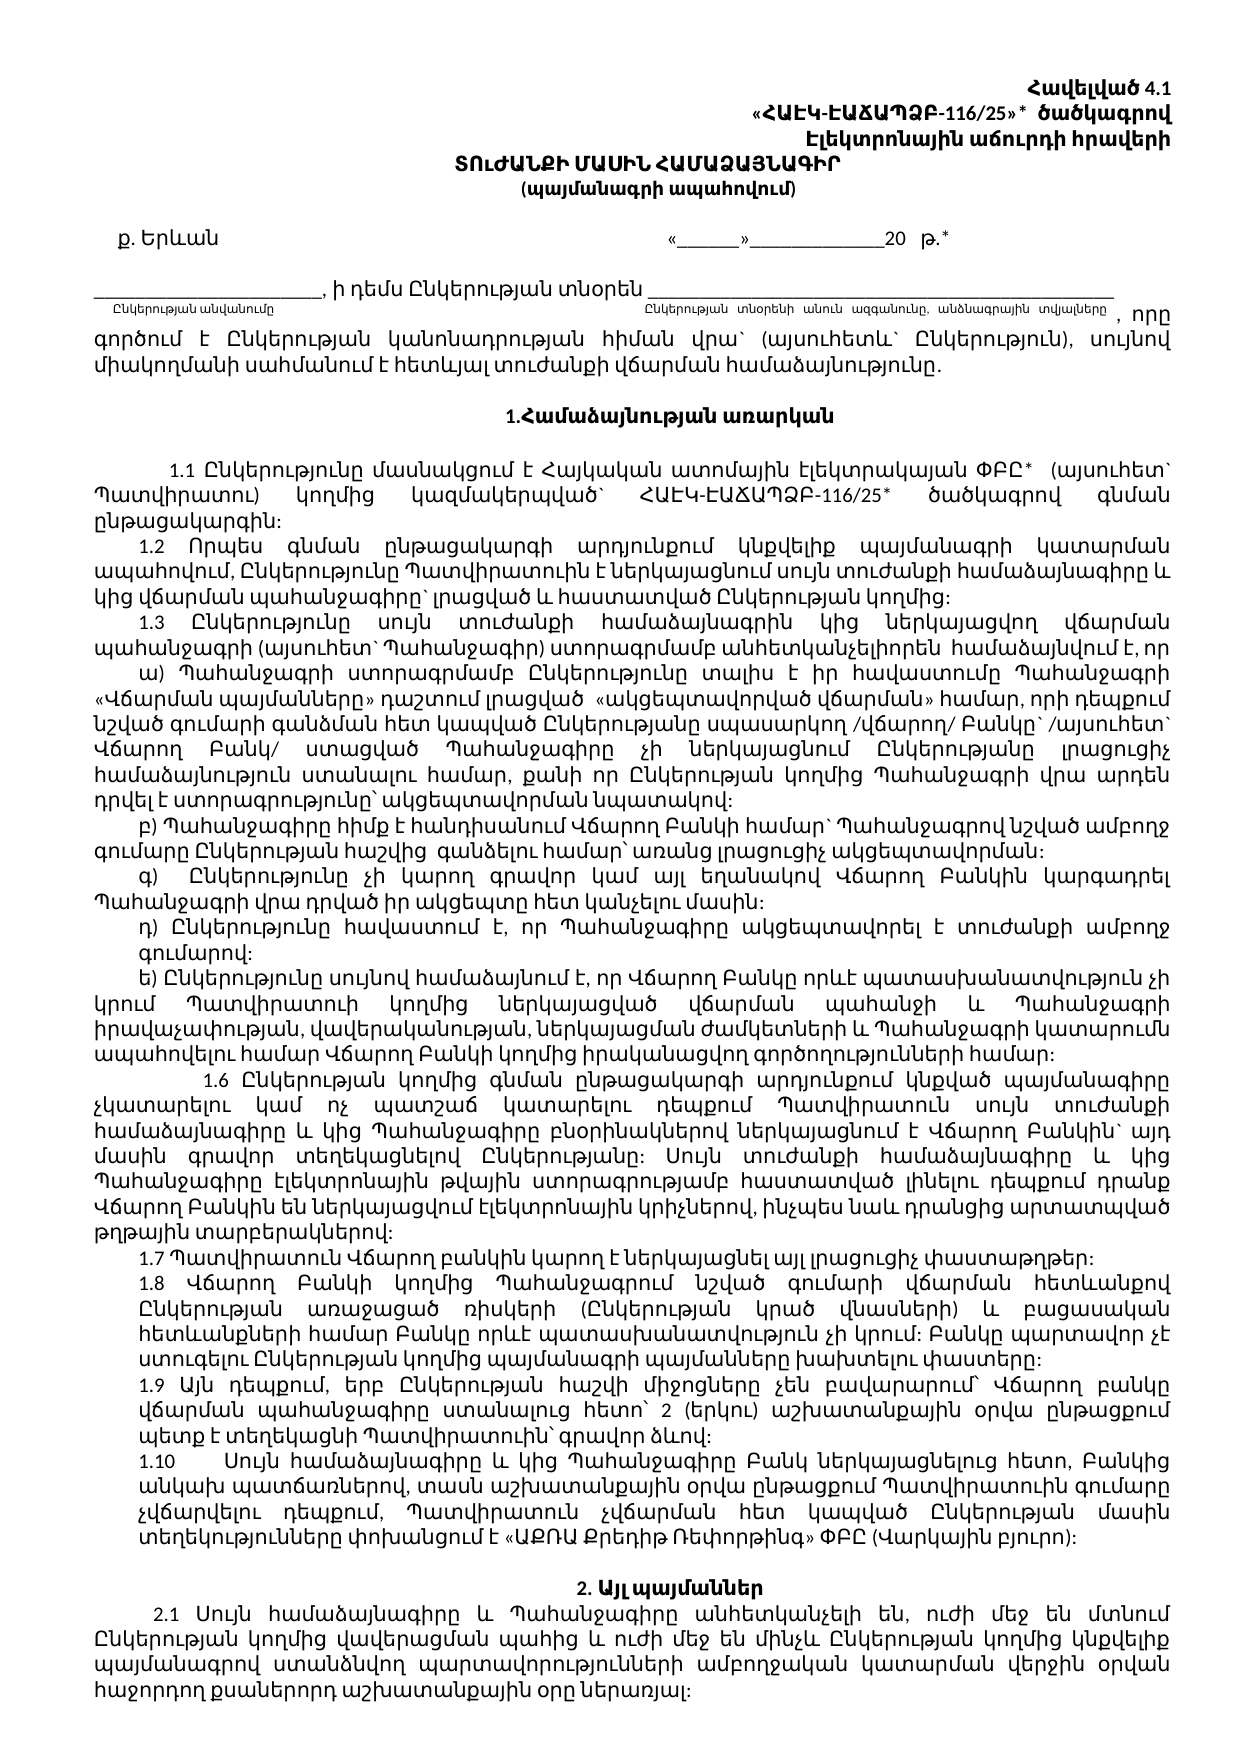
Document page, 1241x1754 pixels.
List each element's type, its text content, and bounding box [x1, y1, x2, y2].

text ա) Պահանջագրի ստորագրմամբ Ընկերությունը տալիս է իր հավաստումը Պահանջագրի «Վճարման պայմանները» դաշտում լրացված «ակցեպտավորված վճարման» համար, որի դեպքում նշված գումարի գանձման հետ կապված Ընկերությանը սպասարկող /վճարող/ Բանկը` /այսուհետ` Վճարող Բանկ/ ստացված Պահանջագիրը չի ներկայացնում Ընկերությանը լրացուցիչ համաձայնություն ստանալու համար, քանի որ Ընկերության կողմից Պահանջագրի վրա արդեն դրվել է ստորագրությունը՝ ակցեպտավորման նպատակով: [94, 660, 1171, 813]
text 1.7 Պատվիրատուն Վճարող բանկին կարող է ներկայացնել այլ լրացուցիչ փաստաթղթեր: [138, 1245, 1171, 1270]
text 1.6 Ընկերության կողմից գնման ընթացակարգի արդյունքում կնքված պայմանագիրը չկատարելու կամ ոչ պատշաճ կատարելու դեպքում Պատվիրատուն սույն տուժանքի համաձայնագիրը և կից Պահանջագիրը բնօրինակներով ներկայացնում է Վճարող Բանկին` այդ մասին գրավոր տեղեկացնելով Ընկերությանը: Սույն տուժանքի համաձայնագիրը և կից Պահանջագիրը էլեկտրոնային թվային ստորագրությամբ հաստատված լինելու դեպքում դրանք Վճարող Բանկին են ներկայացվում էլեկտրոնային կրիչներով, ինչպես նաև դրանցից արտատպված թղթային տարբերակներով: [94, 1067, 1171, 1245]
text բ) Պահանջագիրը հիմք է հանդիսանում Վճարող Բանկի համար` Պահանջագրով նշված ամբողջ գումարը Ընկերության հաշվից գանձելու համար՝ առանց լրացուցիչ ակցեպտավորման: [94, 813, 1171, 864]
text 1.10 Սույն համաձայնագիրը և կից Պահանջագիրը Բանկ ներկայացնելուց հետո, Բանկից անկախ պատճառներով, տասն աշխատանքային օրվա ընթացքում Պատվիրատուին գումարը չվճարվելու դեպքում, Պատվիրատուն չվճարման հետ կապված Ընկերության մասին տեղեկությունները փոխանցում է «ԱՔՌԱ Քրեդիթ Ռեփորթինգ» ՓԲԸ (Վարկային բյուրո): [138, 1448, 1171, 1550]
text 1.Համաձայնության առարկան [169, 403, 1171, 428]
text 1.1 Ընկերությունը մասնակցում է Հայկական ատոմային էլեկտրակայան ՓԲԸ* (այսուհետ` Պատվիրատու) կողմից կազմակերպված` ՀԱԷԿ-ԷԱՃԱՊՁԲ-116/25* ծածկագրով գնման ընթացակարգին: [94, 457, 1171, 533]
text 1.8 Վճարող Բանկի կողմից Պահանջագրում նշված գումարի վճարման հետևանքով Ընկերության առաջացած ռիսկերի (Ընկերության կրած վնասների) և բացասական հետևանքների համար Բանկը որևէ պատասխանատվություն չի կրում: Բանկը պարտավոր չէ ստուգելու Ընկերության կողմից պայմանագրի պայմանները խախտելու փաստերը: [138, 1270, 1171, 1372]
text 1.9 Այն դեպքում, երբ Ընկերության հաշվի միջոցները չեն բավարարում՝ Վճարող բանկը վճարման պահանջագիրը ստանալուց հետո՝ 2 (երկու) աշխատանքային օրվա ընթացքում պետք է տեղեկացնի Պատվիրատուին՝ գրավոր ձևով: [138, 1372, 1171, 1448]
text ք. Երևան «______»_____________20 թ.* [94, 225, 1171, 250]
text 2. Այլ պայմաններ [169, 1575, 1171, 1601]
text «ՀԱԷԿ-ԷԱՃԱՊՁԲ-116/25»* ծածկագրով [94, 100, 1171, 126]
text ե) Ընկերությունը սույնով համաձայնում է, որ Վճարող Բանկը որևէ պատասխանատվություն չի կրում Պատվիրատուի կողմից ներկայացված վճարման պահանջի և Պահանջագրի իրավաչափության, վավերականության, ներկայացման ժամկետների և Պահանջագրի կատարումն ապահովելու համար Վճարող Բանկի կողմից իրականացվող գործողությունների համար: [94, 965, 1171, 1067]
text Էլեկտրոնային աճուրդի հրավերի [94, 126, 1171, 151]
text դ) Ընկերությունը հավաստում է, որ Պահանջագիրը ակցեպտավորել է տուժանքի ամբողջ գումարով: [138, 914, 1171, 965]
text 1.3 Ընկերությունը սույն տուժանքի համաձայնագրին կից ներկայացվող վճարման պահանջագրի (այսուհետ` Պահանջագիր) ստորագրմամբ անհետկանչելիորեն համաձայնվում է, որ [94, 609, 1171, 660]
text Ընկերության անվանումը Ընկերության տնօրենի անուն ազգանունը, անձնագրային տվյալները , որը գործում է Ընկերության կանոնադրության հիման վրա` (այսուհետև` Ընկերություն), սույնով միակողմանի սահմանում է հետևյալ տուժանքի վճարման համաձայնությունը. [94, 301, 1171, 377]
text ______________________, ի դեմս Ընկերության տնօրեն _____________________________________________ [94, 276, 1171, 301]
text Հավելված 4.1 [94, 75, 1171, 100]
text ՏՈւԺԱՆՔԻ ՄԱՍԻՆ ՀԱՄԱՁԱՅՆԱԳԻՐ [94, 151, 1171, 177]
text 2.1 Սույն համաձայնագիրը և Պահանջագիրը անհետկանչելի են, ուժի մեջ են մտնում Ընկերության կողմից վավերացման պահից և ուժի մեջ են մինչև Ընկերության կողմից կնքվելիք պայմանագրով ստանձնվող պարտավորությունների ամբողջական կատարման վերջին օրվան հաջորդող քսաներորդ աշխատանքային օրը ներառյալ: [94, 1601, 1171, 1702]
text 1.2 Որպես գնման ընթացակարգի արդյունքում կնքվելիք պայմանագրի կատարման ապահովում, Ընկերությունը Պատվիրատուին է ներկայացնում սույն տուժանքի համաձայնագիրը և կից վճարման պահանջագիրը` լրացված և հաստատված Ընկերության կողմից: [94, 533, 1171, 609]
text (պայմանագրի ապահովում) [94, 177, 1171, 199]
text գ) Ընկերությունը չի կարող գրավոր կամ այլ եղանակով Վճարող Բանկին կարգադրել Պահանջագրի վրա դրված իր ակցեպտը հետ կանչելու մասին: [94, 864, 1171, 914]
